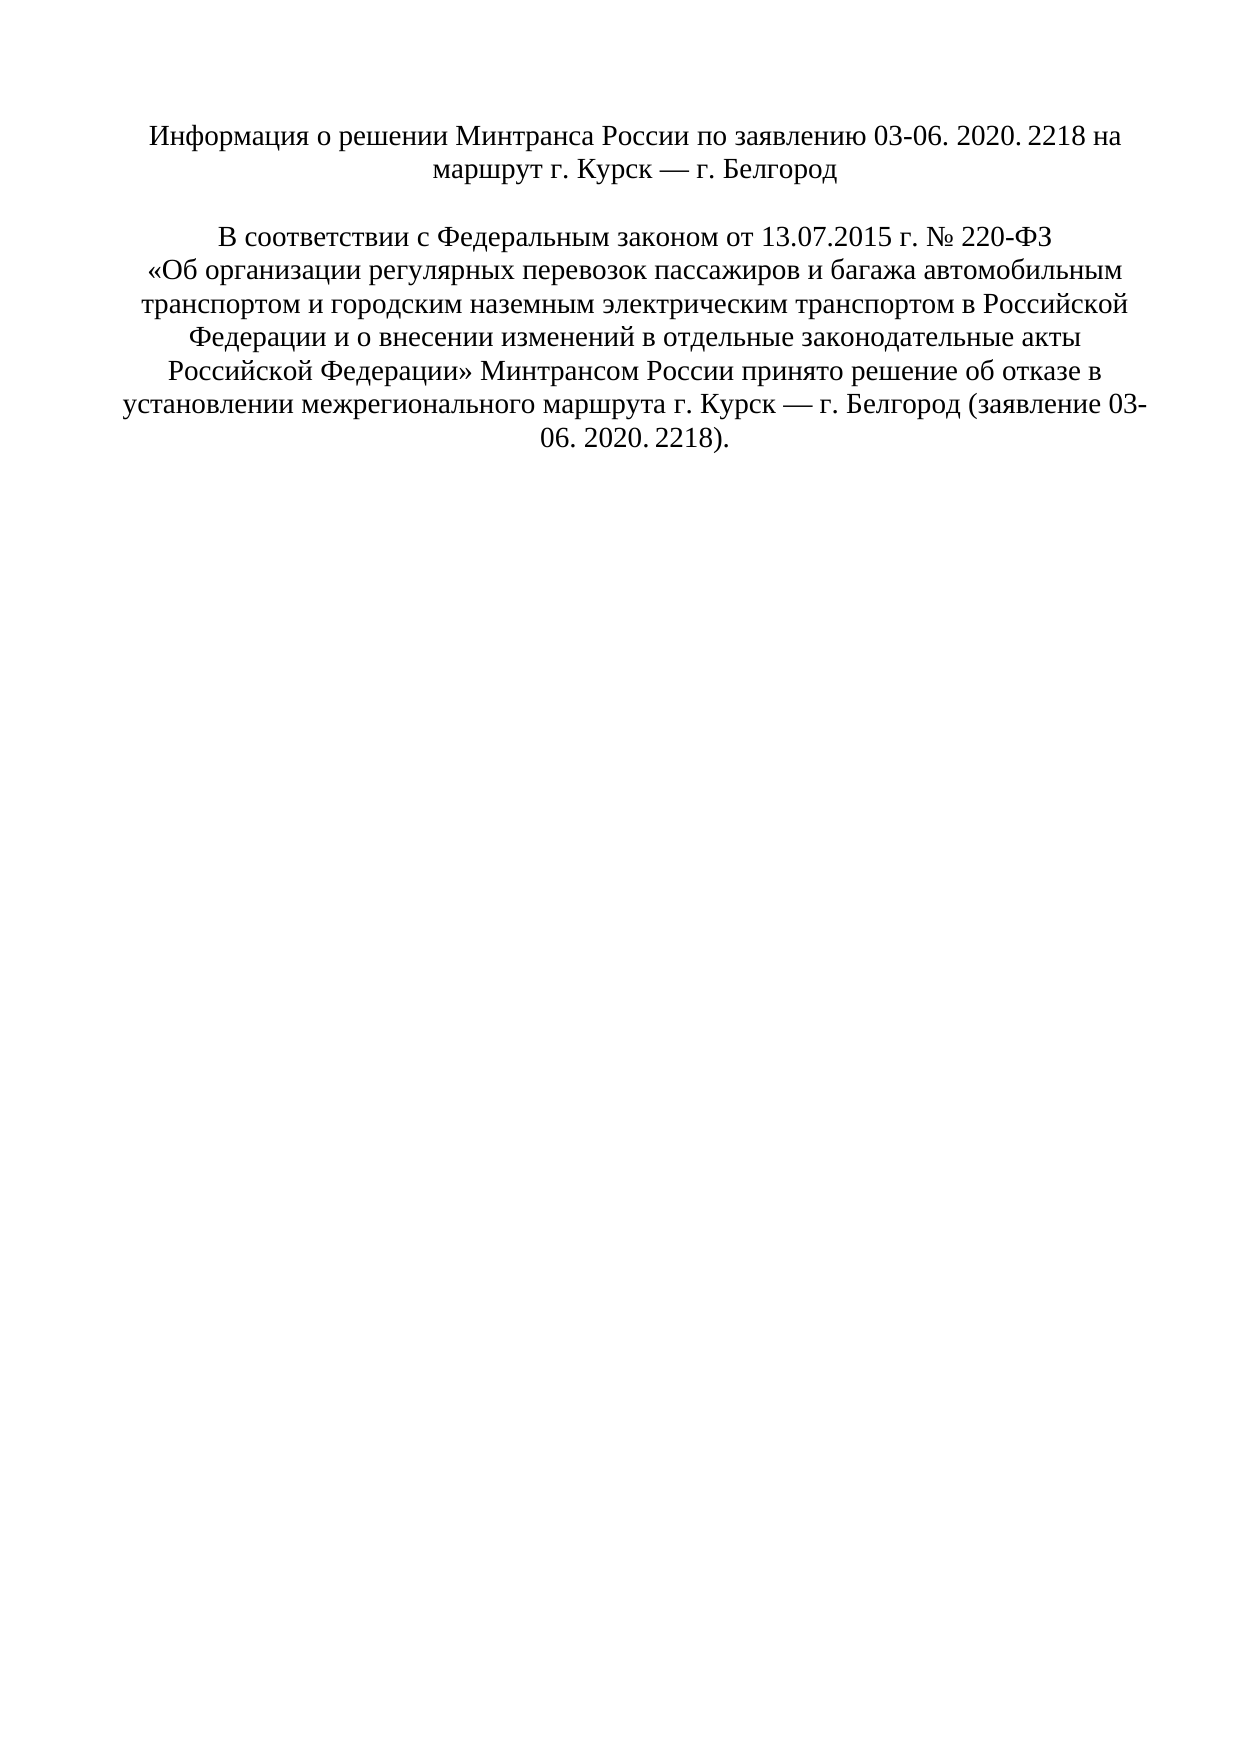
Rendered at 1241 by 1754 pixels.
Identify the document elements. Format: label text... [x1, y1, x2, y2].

text В соответствии с Федеральным законом от 13.07.2015 г. № 220-ФЗ «Об организации регулярных перевозок пассажиров и багажа автомобильным транспортом и городским наземным электрическим транспортом в Российской Федерации и о внесении изменений в отдельные законодательные акты Российской Федерации» Минтрансом России принято решение об отказе в установлении межрегионального маршрута г. Курск — г. Белгород (заявление 03-06. 2020. 2218). [118, 219, 1152, 453]
text Информация о решении Минтранса России по заявлению 03-06. 2020. 2218 на маршрут г. Курск — г. Белгород [118, 118, 1152, 185]
